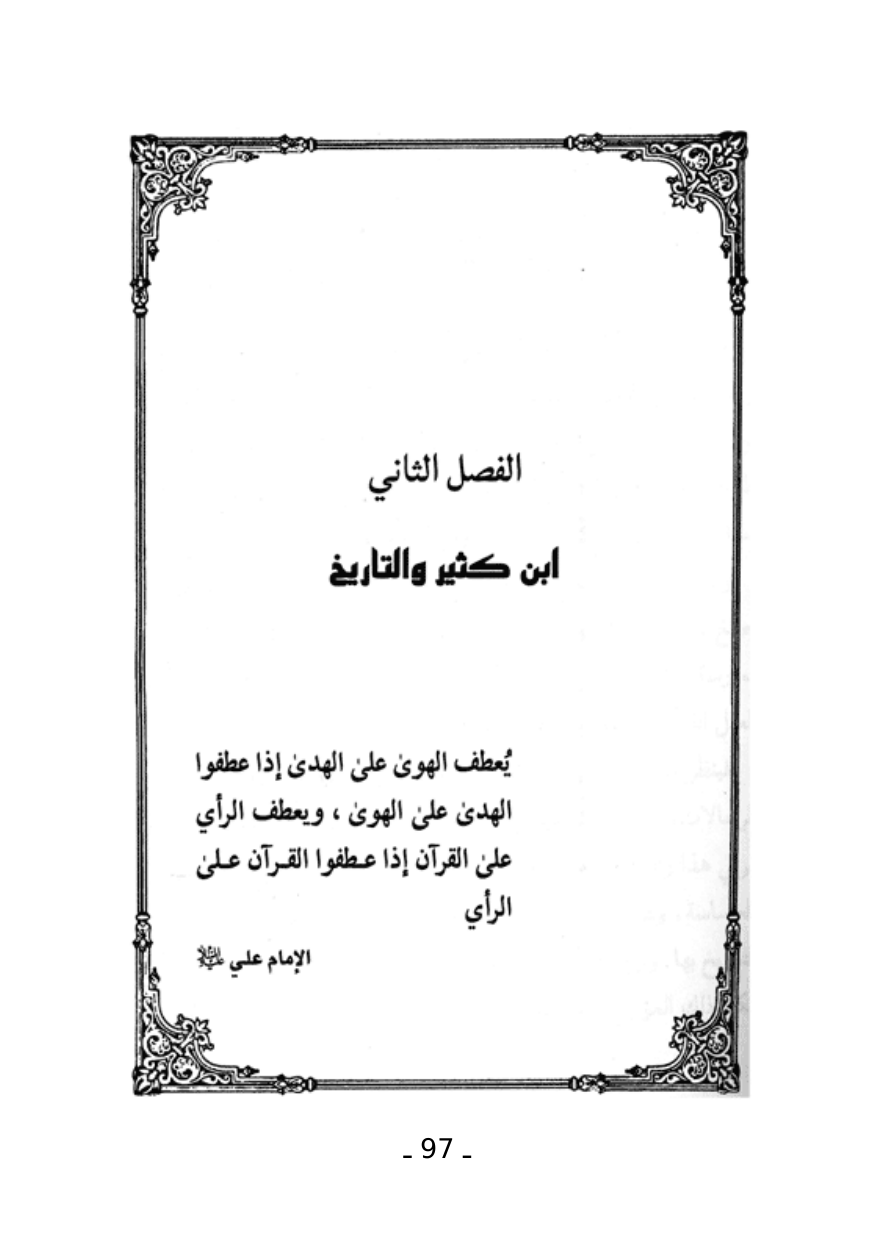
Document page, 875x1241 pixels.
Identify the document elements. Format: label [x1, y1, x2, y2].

picture [119, 112, 754, 1117]
